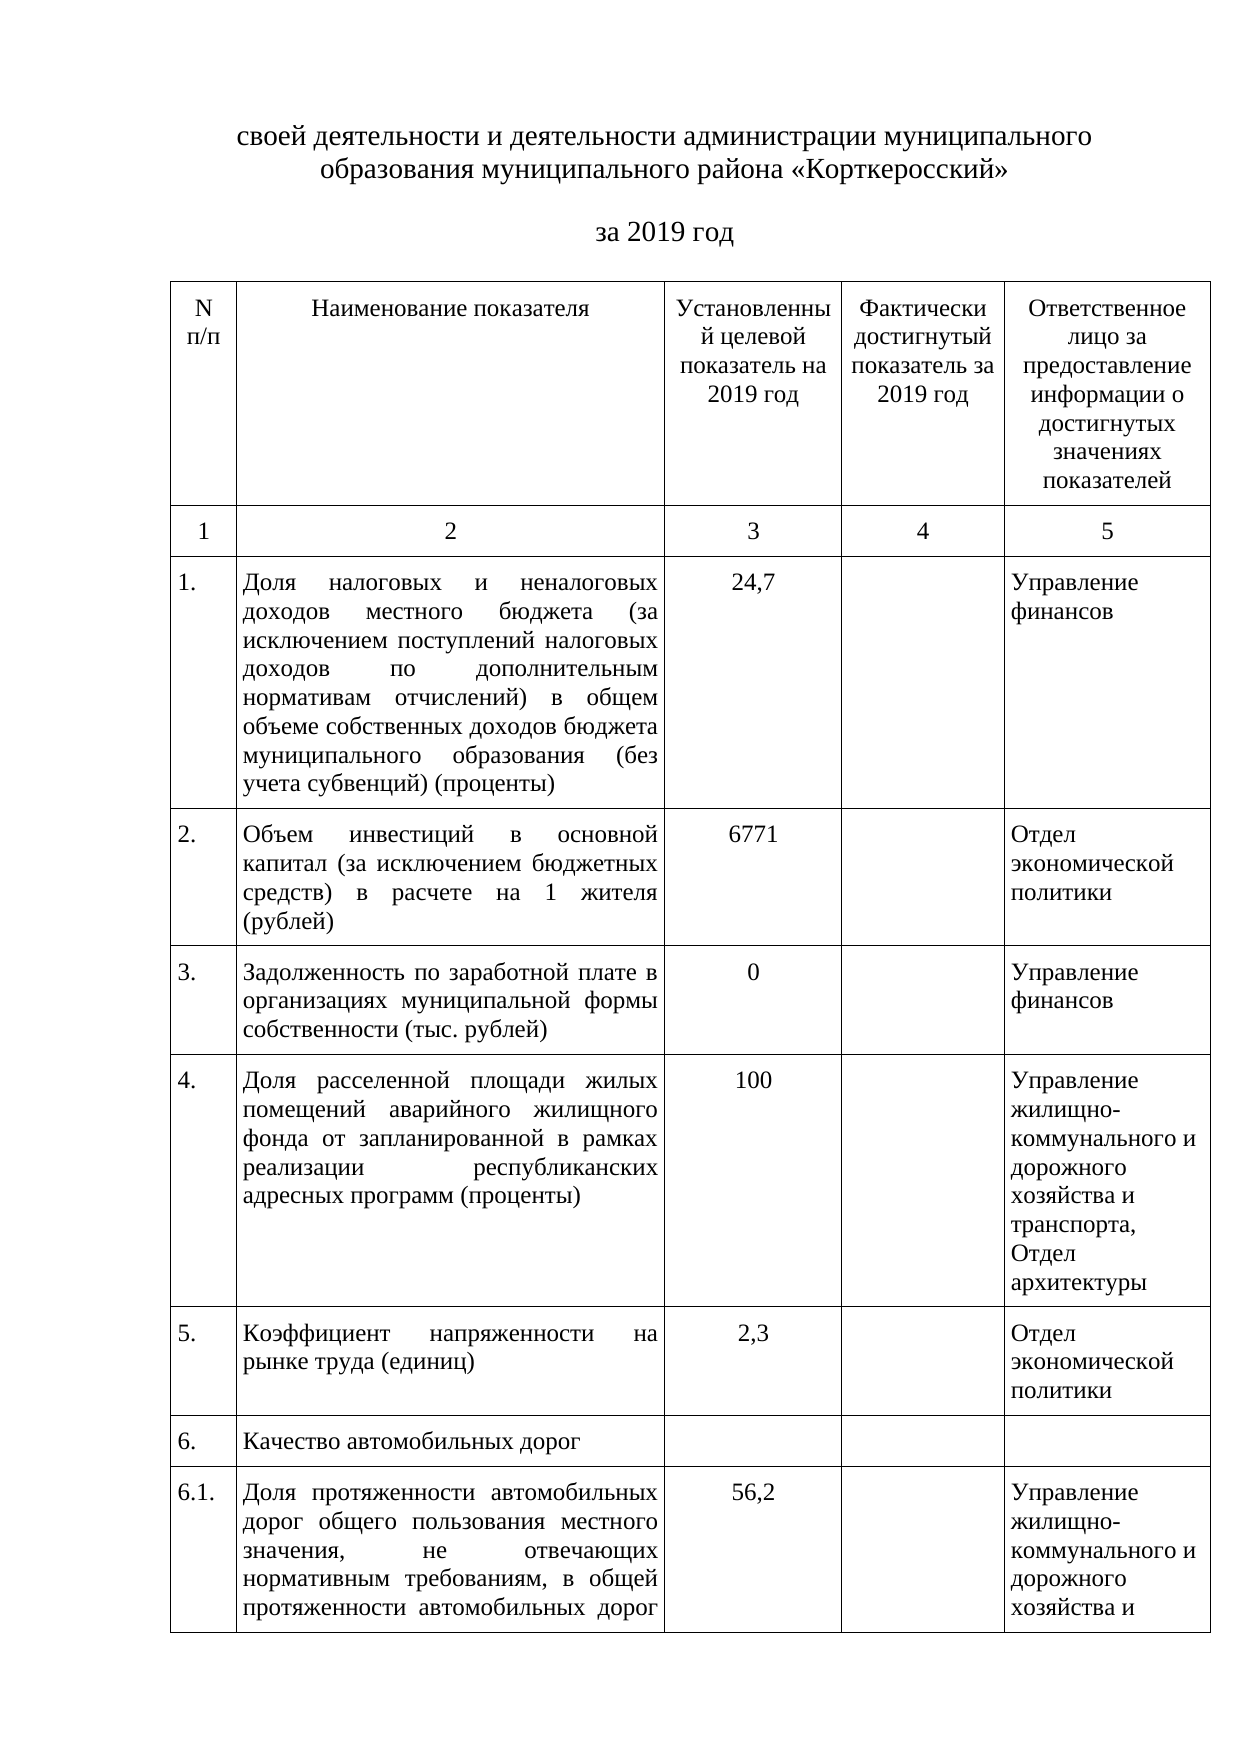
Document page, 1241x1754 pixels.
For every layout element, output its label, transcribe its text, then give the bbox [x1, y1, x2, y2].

table_cell 24,7 [665, 557, 841, 808]
table_cell [665, 1416, 841, 1466]
table_cell 1. [171, 557, 236, 808]
table_cell 2. [171, 809, 236, 945]
table_cell 4 [842, 506, 1004, 556]
table_cell [842, 809, 1004, 945]
table_cell [842, 1467, 1004, 1632]
table_cell [842, 557, 1004, 808]
table_header N п/п [171, 282, 236, 504]
table_cell [842, 1416, 1004, 1466]
text своей деятельности и деятельности администрации муниципального образования муниципального района «Корткеросский» [177, 118, 1152, 185]
table_cell Коэффициент напряженности на рынке труда (единиц) [237, 1307, 664, 1414]
table_cell 2,3 [665, 1307, 841, 1414]
table_cell Отдел экономической политики [1005, 1307, 1210, 1414]
table_cell 5 [1005, 506, 1210, 556]
table_cell Доля налоговых и неналоговых доходов местного бюджета (за исключением поступлений налоговых доходов по дополнительным нормативам отчислений) в общем объеме собственных доходов бюджета муниципального образования (без учета субвенций) (проценты) [237, 557, 664, 808]
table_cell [1005, 1467, 1210, 1632]
table_cell 6. [171, 1416, 236, 1466]
table_header Наименование показателя [237, 282, 664, 504]
table_cell Качество автомобильных дорог [237, 1416, 664, 1466]
text за 2019 год [177, 214, 1152, 247]
table_cell 5. [171, 1307, 236, 1414]
table_cell 6771 [665, 809, 841, 945]
table_cell 0 [665, 946, 841, 1054]
table_cell Объем инвестиций в основной капитал (за исключением бюджетных средств) в расчете на 1 жителя (рублей) [237, 809, 664, 945]
table_cell Управление финансов [1005, 946, 1210, 1054]
table_cell 6.1. [171, 1467, 236, 1632]
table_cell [237, 1467, 664, 1632]
table_cell Отдел экономической политики [1005, 809, 1210, 945]
table_cell 3 [665, 506, 841, 556]
table_cell Задолженность по заработной плате в организациях муниципальной формы собственности (тыс. рублей) [237, 946, 664, 1054]
table_cell [1005, 1416, 1210, 1466]
table_cell 56,2 [665, 1467, 841, 1632]
table_cell 3. [171, 946, 236, 1054]
table_cell 4. [171, 1055, 236, 1306]
table_cell 2 [237, 506, 664, 556]
table_cell 100 [665, 1055, 841, 1306]
table_cell Доля расселенной площади жилых помещений аварийного жилищного фонда от запланированной в рамках реализации республиканских адресных программ (проценты) [237, 1055, 664, 1306]
table_cell [842, 946, 1004, 1054]
table_header Ответственное лицо за предоставление информации о достигнутых значениях показателей [1005, 282, 1210, 504]
table_header Фактически достигнутый показатель за 2019 год [842, 282, 1004, 504]
table_cell Управление жилищно-коммунального и дорожного хозяйства и транспорта, Отдел архитектуры [1005, 1055, 1210, 1306]
table_cell [842, 1307, 1004, 1414]
table_header Установленный целевой показатель на 2019 год [665, 282, 841, 504]
table_cell Управление финансов [1005, 557, 1210, 808]
table_cell 1 [171, 506, 236, 556]
table_cell [842, 1055, 1004, 1306]
